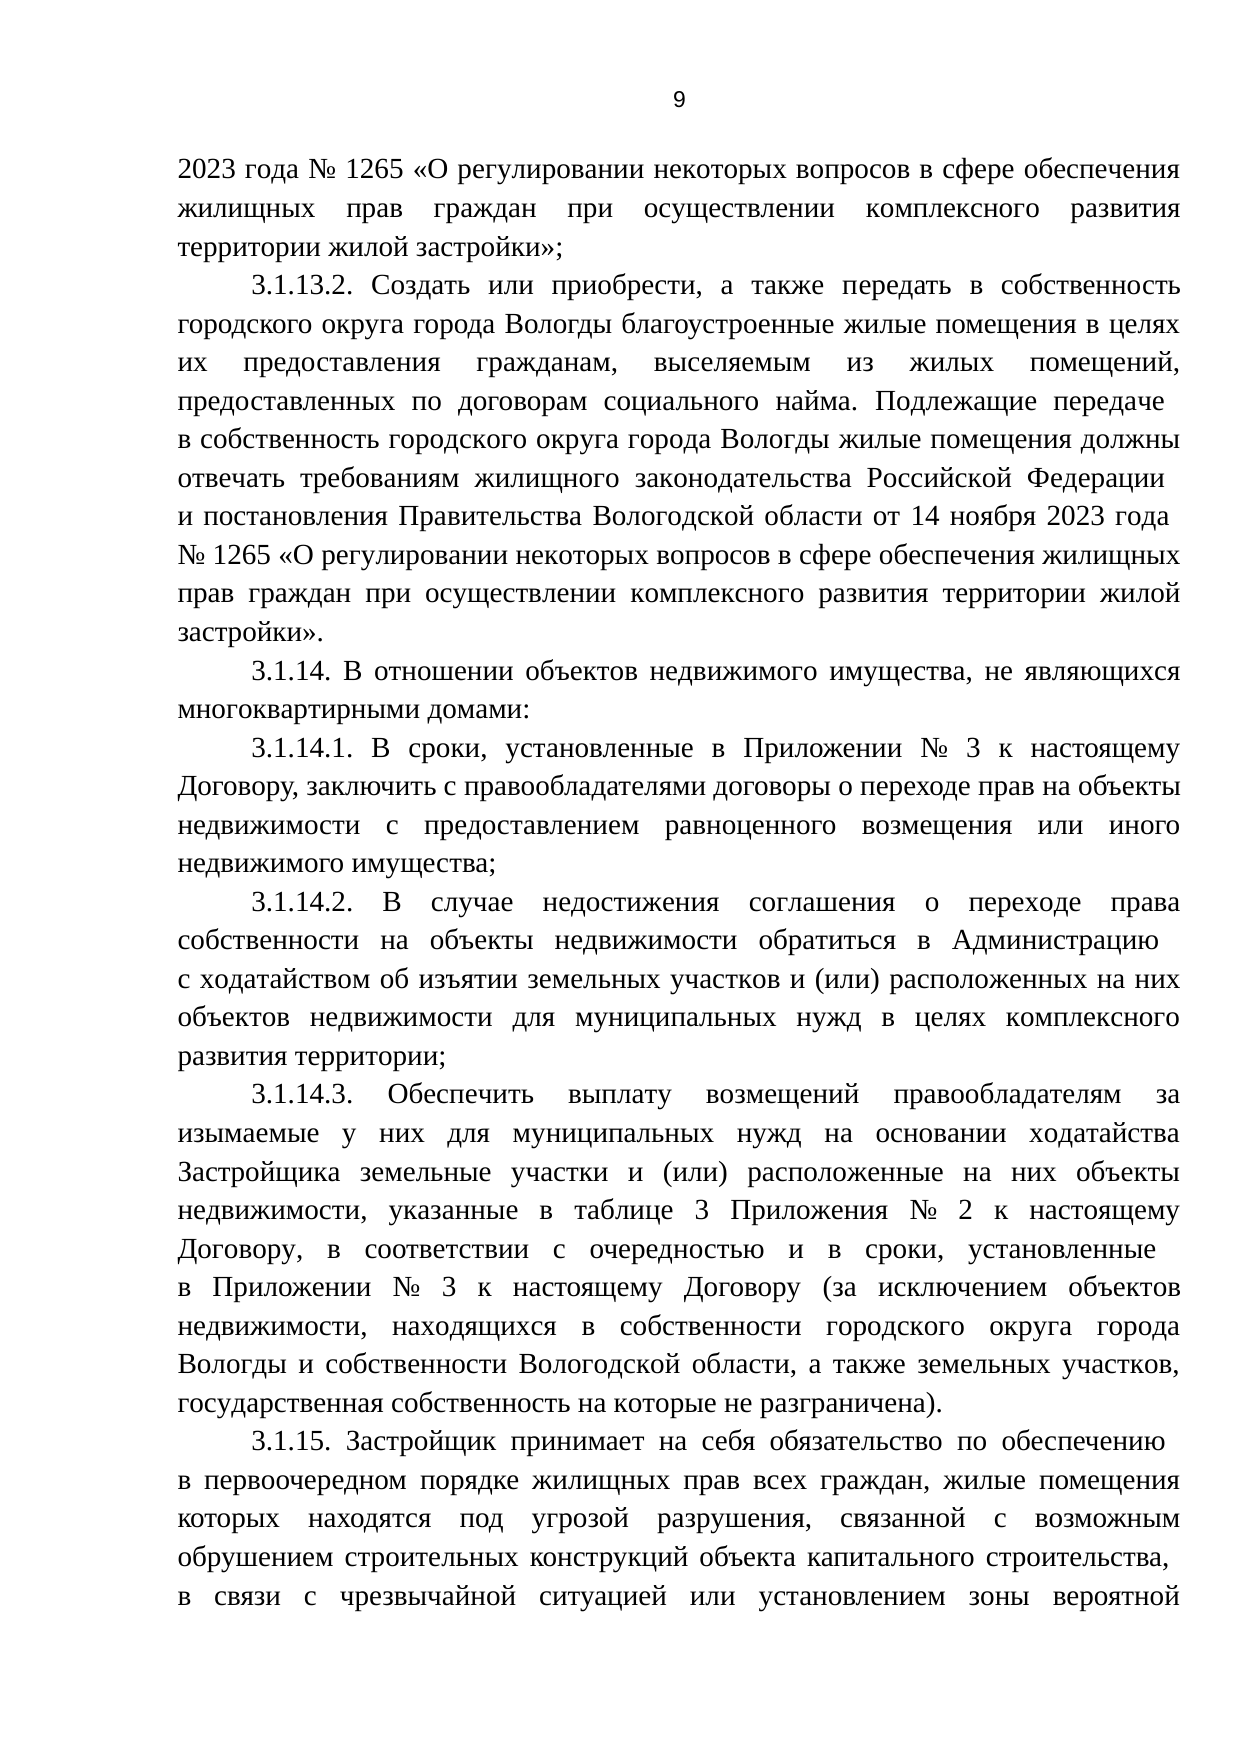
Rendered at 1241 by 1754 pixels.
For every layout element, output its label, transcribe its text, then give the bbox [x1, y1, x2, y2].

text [177, 152, 1181, 262]
text 3.1.14. В отношении объектов недвижимого имущества, не являющихся многоквартирными домами: [177, 653, 1181, 725]
text 3.1.14.2. В случае недостижения соглашения о переходе права собственности на объекты недвижимости обратиться в Администрацию с ходатайством об изъятии земельных участков и (или) расположенных на них объектов недвижимости для муниципальных нужд в целях комплексного развития территории; [177, 884, 1181, 1072]
text 3.1.13.2. Создать или приобрести, а также передать в собственность городского округа города Вологды благоустроенные жилые помещения в целях их предоставления гражданам, выселяемым из жилых помещений, предоставленных по договорам социального найма. Подлежащие передаче в собственность городского округа города Вологды жилые помещения должны отвечать требованиям жилищного законодательства Российской Федерации и постановления Правительства Вологодской области от 14 ноября 2023 года № 1265 «О регулировании некоторых вопросов в сфере обеспечения жилищных прав граждан при осуществлении комплексного развития территории жилой застройки». [177, 267, 1181, 648]
text 3.1.14.3. Обеспечить выплату возмещений правообладателям за изымаемые у них для муниципальных нужд на основании ходатайства Застройщика земельные участки и (или) расположенные на них объекты недвижимости, указанные в таблице 3 Приложения № 2 к настоящему Договору, в соответствии с очередностью и в сроки, установленные в Приложении № 3 к настоящему Договору (за исключением объектов недвижимости, находящихся в собственности городского округа города Вологды и собственности Вологодской области, а также земельных участков, государственная собственность на которые не разграничена). [177, 1077, 1181, 1418]
text 3.1.14.1. В сроки, установленные в Приложении № 3 к настоящему Договору, заключить с правообладателями договоры о переходе прав на объекты недвижимости с предоставлением равноценного возмещения или иного недвижимого имущества; [177, 730, 1181, 879]
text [177, 1423, 1181, 1611]
